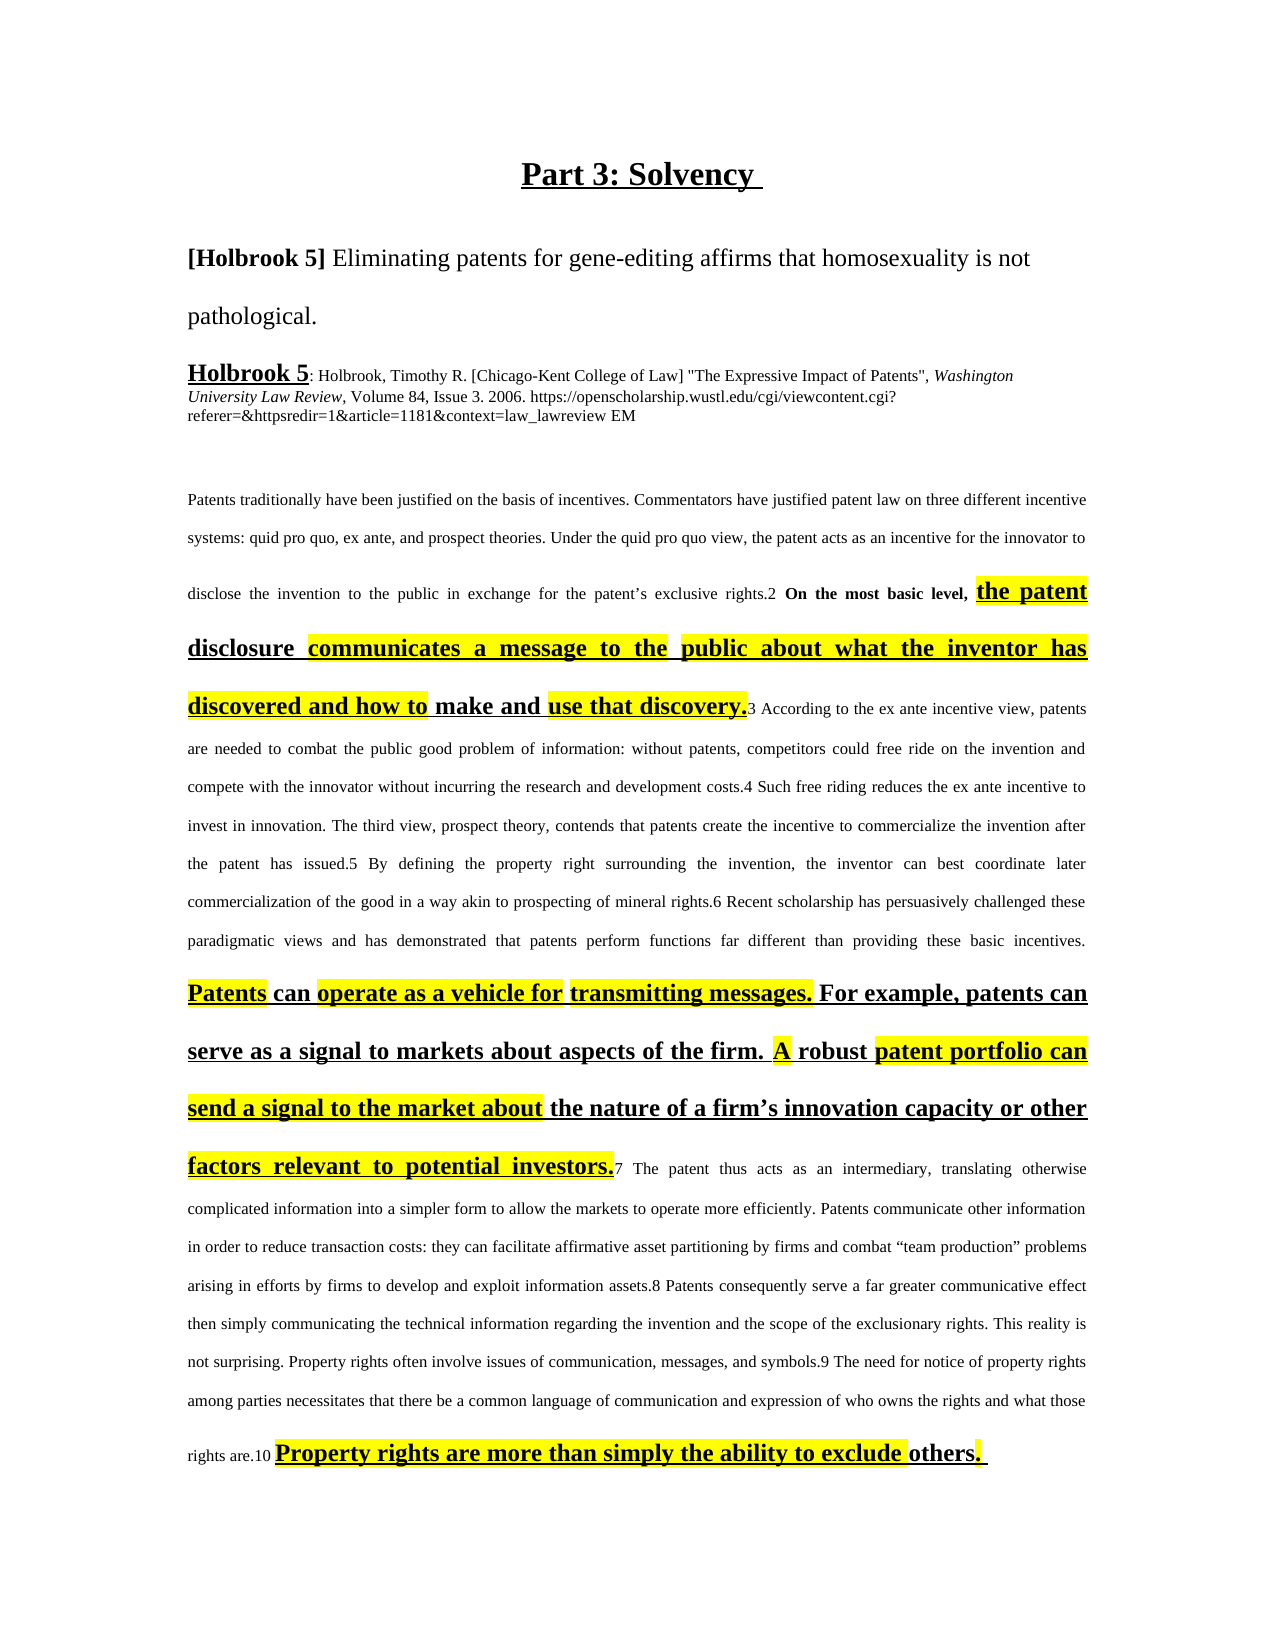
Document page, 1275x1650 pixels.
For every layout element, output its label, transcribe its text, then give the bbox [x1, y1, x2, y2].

subtitle Part 3: Solvency [187, 154, 1087, 192]
text Holbrook 5: Holbrook, Timothy R. [Chicago-Kent College of Law] "The Expressive Impact of Patents", Washington University Law Review, Volume 84, Issue 3. 2006. https://openscholarship.wustl.edu/cgi/viewcontent.cgi?referer=&httpsredir=1&article=1181&context=law_lawreview EM [187, 358, 1087, 425]
text Patents traditionally have been justified on the basis of incentives. Commentators have justified patent law on three different incentive systems: quid pro quo, ex ante, and prospect theories. Under the quid pro quo view, the patent acts as an incentive for the innovator to disclose the invention to the public in exchange for the patent’s exclusive rights.2 On the most basic level, the patent disclosure communicates a message to the public about what the inventor has discovered and how to make and use that discovery.3 According to the ex ante incentive view, patents are needed to combat the public good problem of information: without patents, competitors could free ride on the invention and compete with the innovator without incurring the research and development costs.4 Such free riding reduces the ex ante incentive to invest in innovation. The third view, prospect theory, contends that patents create the incentive to commercialize the invention after the patent has issued.5 By defining the property right surrounding the invention, the inventor can best coordinate later commercialization of the good in a way akin to prospecting of mineral rights.6 Recent scholarship has persuasively challenged these paradigmatic views and has demonstrated that patents perform functions far different than providing these basic incentives. Patents can operate as a vehicle for transmitting messages. For example, patents can serve as a signal to markets about aspects of the firm. A robust patent portfolio can send a signal to the market about the nature of a firm’s innovation capacity or other factors relevant to potential investors.7 The patent thus acts as an intermediary, translating otherwise complicated information into a simpler form to allow the markets to operate more efficiently. Patents communicate other information in order to reduce transaction costs: they can facilitate affirmative asset partitioning by firms and combat “team production” problems arising in efforts by firms to develop and exploit information assets.8 Patents consequently serve a far greater communicative effect then simply communicating the technical information regarding the invention and the scope of the exclusionary rights. This reality is not surprising. Property rights often involve issues of communication, messages, and symbols.9 The need for notice of property rights among parties necessitates that there be a common language of communication and expression of who owns the rights and what those rights are.10 Property rights are more than simply the ability to exclude others. [187, 659, 1087, 1003]
subtitle [Holbrook 5] Eliminating patents for gene-editing affirms that homosexuality is not pathological. [187, 243, 1087, 329]
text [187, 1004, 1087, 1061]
text Patents traditionally have been justified on the basis of incentives. Commentators have justified patent law on three different incentive systems: quid pro quo, ex ante, and prospect theories. Under the quid pro quo view, the patent acts as an incentive for the innovator to disclose the invention to the public in exchange for the patent’s exclusive rights.2 On the most basic level, the patent disclosure communicates a message to the public about what the inventor has discovered and how to make and use that discovery.3 According to the ex ante incentive view, patents are needed to combat the public good problem of information: without patents, competitors could free ride on the invention and compete with the innovator without incurring the research and development costs.4 Such free riding reduces the ex ante incentive to invest in innovation. The third view, prospect theory, contends that patents create the incentive to commercialize the invention after the patent has issued.5 By defining the property right surrounding the invention, the inventor can best coordinate later commercialization of the good in a way akin to prospecting of mineral rights.6 Recent scholarship has persuasively challenged these paradigmatic views and has demonstrated that patents perform functions far different than providing these basic incentives. Patents can operate as a vehicle for transmitting messages. For example, patents can serve as a signal to markets about aspects of the firm. A robust patent portfolio can send a signal to the market about the nature of a firm’s innovation capacity or other factors relevant to potential investors.7 The patent thus acts as an intermediary, translating otherwise complicated information into a simpler form to allow the markets to operate more efficiently. Patents communicate other information in order to reduce transaction costs: they can facilitate affirmative asset partitioning by firms and combat “team production” problems arising in efforts by firms to develop and exploit information assets.8 Patents consequently serve a far greater communicative effect then simply communicating the technical information regarding the invention and the scope of the exclusionary rights. This reality is not surprising. Property rights often involve issues of communication, messages, and symbols.9 The need for notice of property rights among parties necessitates that there be a common language of communication and expression of who owns the rights and what those rights are.10 Property rights are more than simply the ability to exclude others. [187, 1119, 1087, 1467]
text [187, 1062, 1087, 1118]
